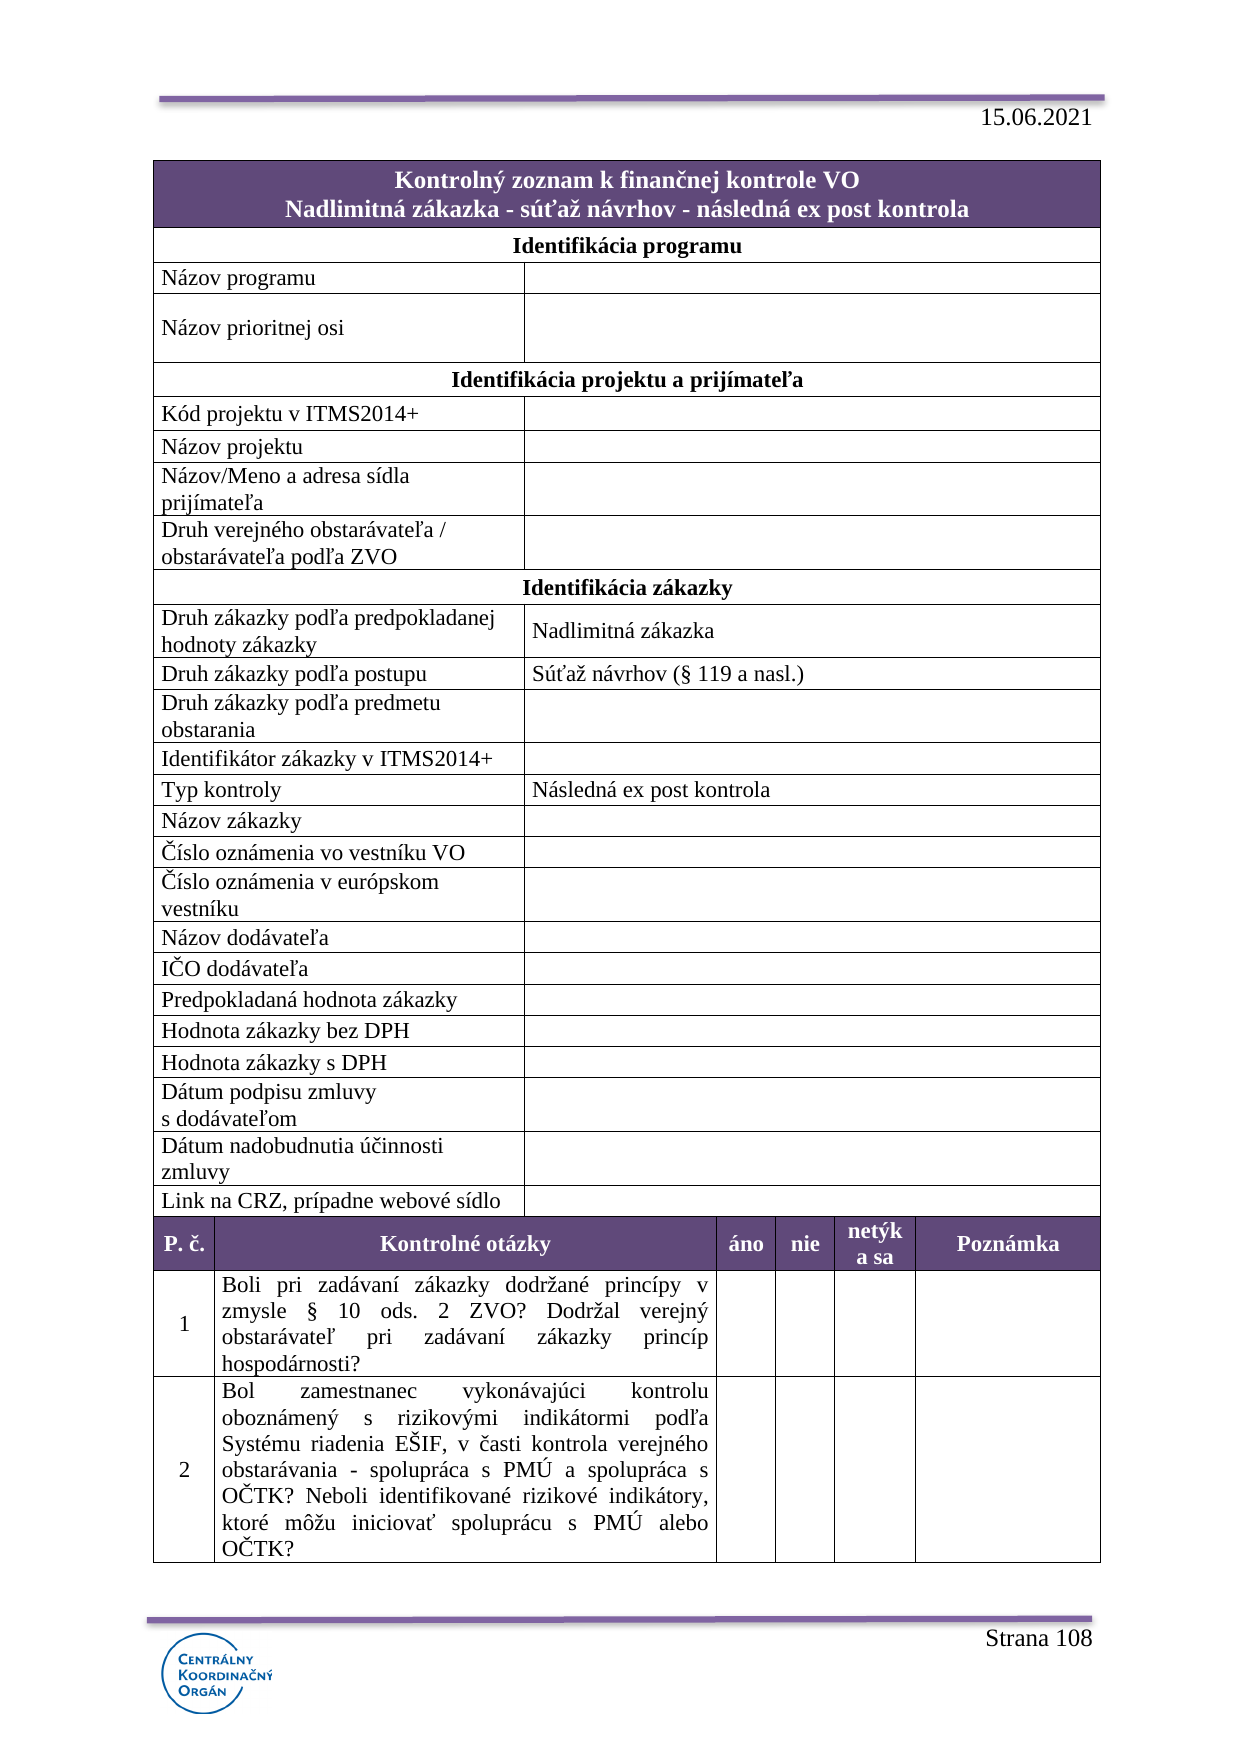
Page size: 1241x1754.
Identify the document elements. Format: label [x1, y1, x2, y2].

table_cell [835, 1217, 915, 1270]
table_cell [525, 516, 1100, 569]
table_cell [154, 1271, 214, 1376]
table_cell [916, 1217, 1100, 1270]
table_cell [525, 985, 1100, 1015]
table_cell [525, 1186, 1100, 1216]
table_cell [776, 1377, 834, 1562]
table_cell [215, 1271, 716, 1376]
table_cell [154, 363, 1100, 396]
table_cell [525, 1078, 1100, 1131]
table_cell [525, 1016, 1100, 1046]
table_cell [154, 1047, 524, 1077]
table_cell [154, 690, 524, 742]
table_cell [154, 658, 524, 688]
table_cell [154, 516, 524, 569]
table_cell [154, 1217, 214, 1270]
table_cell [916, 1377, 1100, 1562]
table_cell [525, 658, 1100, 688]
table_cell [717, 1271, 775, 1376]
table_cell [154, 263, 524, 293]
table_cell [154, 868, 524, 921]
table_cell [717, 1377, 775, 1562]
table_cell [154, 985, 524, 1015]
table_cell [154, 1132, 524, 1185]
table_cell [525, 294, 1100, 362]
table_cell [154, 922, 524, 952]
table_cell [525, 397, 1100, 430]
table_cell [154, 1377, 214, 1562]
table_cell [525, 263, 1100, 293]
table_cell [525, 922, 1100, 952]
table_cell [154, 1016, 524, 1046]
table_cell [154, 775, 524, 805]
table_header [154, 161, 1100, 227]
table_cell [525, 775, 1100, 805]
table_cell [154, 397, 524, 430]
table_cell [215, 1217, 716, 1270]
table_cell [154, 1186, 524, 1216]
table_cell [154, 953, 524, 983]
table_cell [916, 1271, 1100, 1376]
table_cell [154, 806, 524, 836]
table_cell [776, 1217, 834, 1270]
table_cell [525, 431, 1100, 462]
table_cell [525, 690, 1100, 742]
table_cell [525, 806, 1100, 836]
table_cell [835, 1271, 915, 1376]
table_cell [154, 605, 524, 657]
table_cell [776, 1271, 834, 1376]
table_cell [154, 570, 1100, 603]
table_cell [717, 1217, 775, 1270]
picture [159, 1631, 272, 1713]
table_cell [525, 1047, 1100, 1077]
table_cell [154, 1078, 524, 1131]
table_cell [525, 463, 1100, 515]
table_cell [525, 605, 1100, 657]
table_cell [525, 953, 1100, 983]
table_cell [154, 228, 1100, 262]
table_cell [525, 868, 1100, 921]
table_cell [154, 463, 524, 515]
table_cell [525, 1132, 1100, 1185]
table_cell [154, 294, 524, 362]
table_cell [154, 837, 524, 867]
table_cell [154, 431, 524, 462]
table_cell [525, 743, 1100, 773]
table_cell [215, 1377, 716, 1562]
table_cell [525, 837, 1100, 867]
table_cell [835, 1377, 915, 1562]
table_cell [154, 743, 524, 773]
